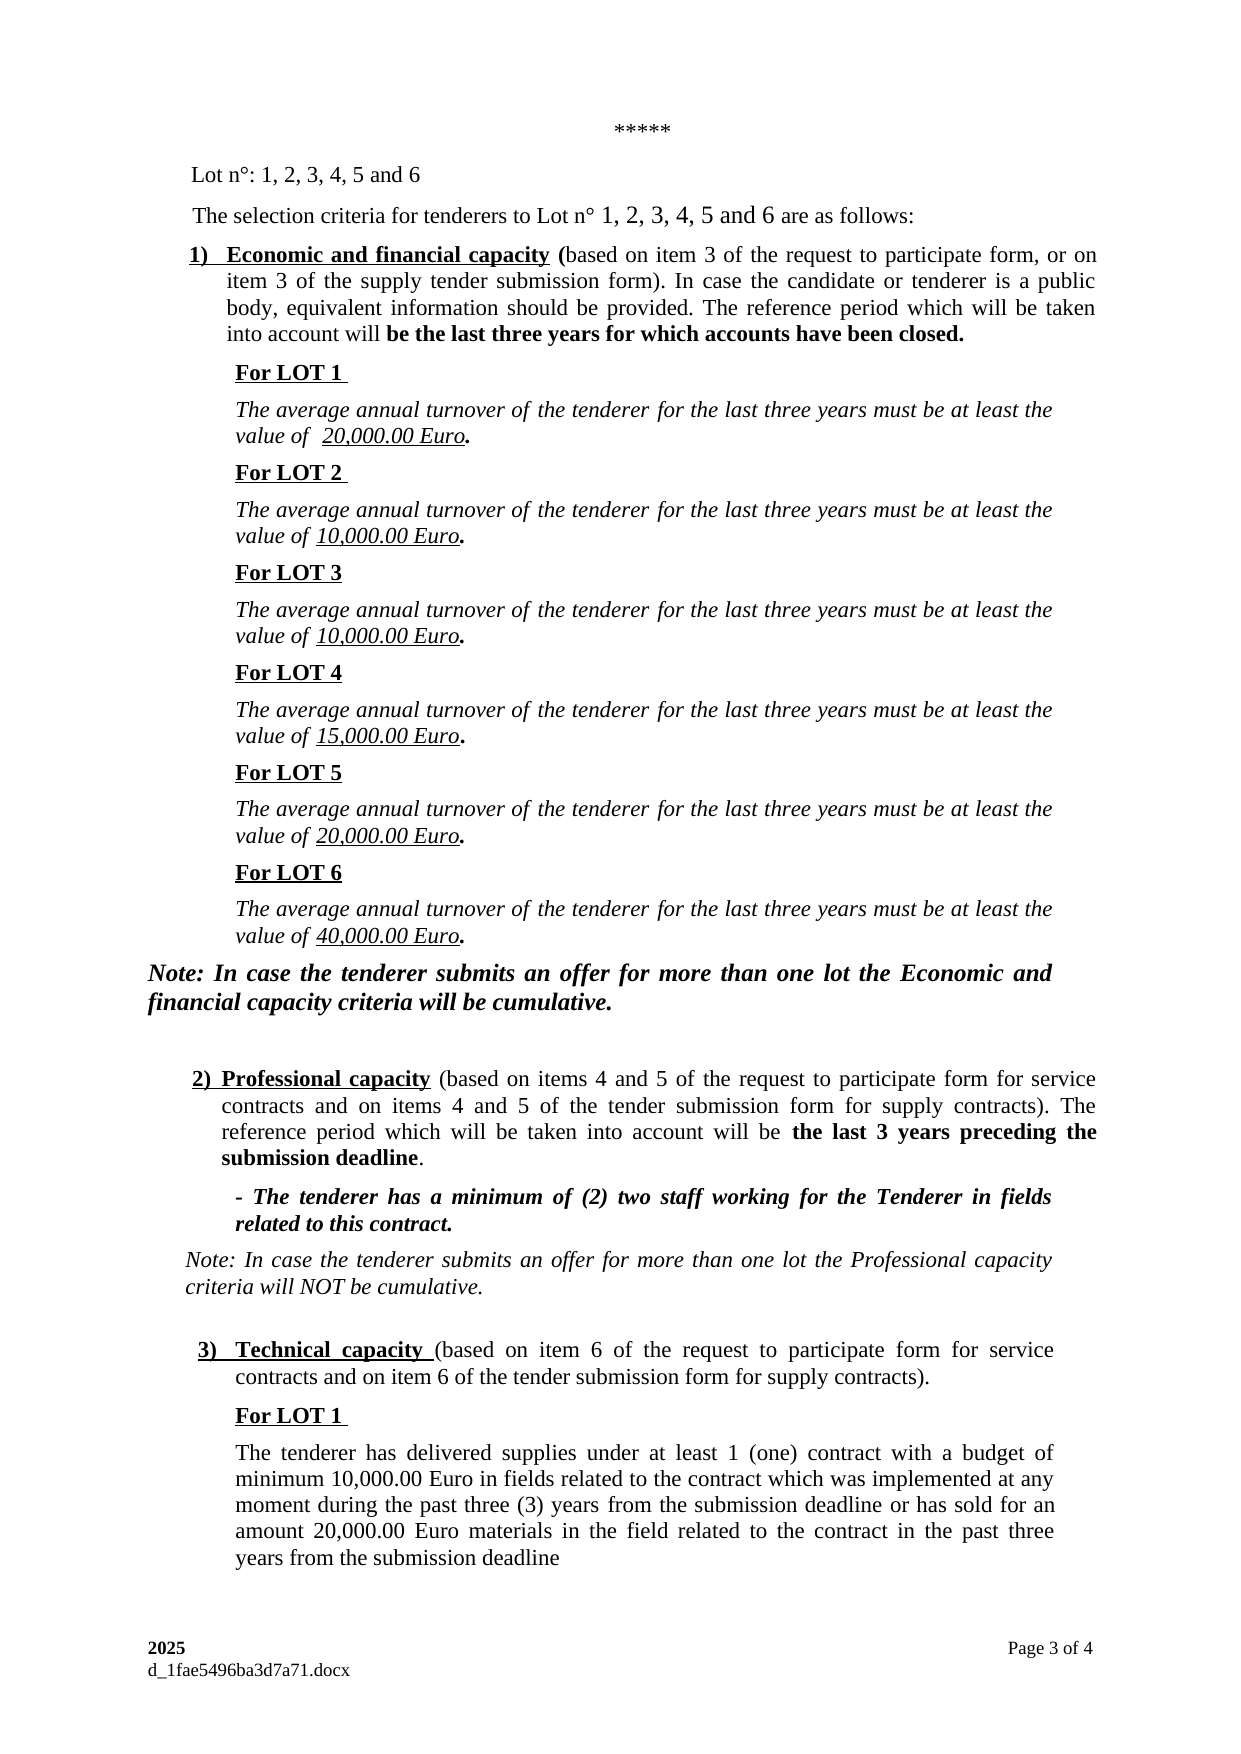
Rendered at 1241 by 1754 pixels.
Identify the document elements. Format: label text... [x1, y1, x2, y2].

text For LOT 3 [235, 559, 1055, 585]
text The average annual turnover of the tenderer for the last three years must be at least the value of 10,000.00 Euro. [235, 596, 1055, 648]
text For LOT 4 [235, 659, 1055, 685]
text Note: In case the tenderer submits an offer for more than one lot the Economic and financial capacity criteria will be cumulative. [148, 958, 1055, 1016]
list Professional capacity (based on items 4 and 5 of the request to participate form for service contracts and on items 4 and 5 of the tender submission form for supply contracts). The reference period which will be taken into account will be the last 3 years preceding the submission deadline. [192, 1065, 1097, 1171]
list Economic and financial capacity (based on item 3 of the request to participate form, or on item 3 of the supply tender submission form). In case the candidate or tenderer is a public body, equivalent information should be provided. The reference period which will be taken into account will be the last three years for which accounts have been closed. [189, 241, 1098, 347]
text The average annual turnover of the tenderer for the last three years must be at least the value of 40,000.00 Euro. [235, 895, 1055, 948]
text For LOT 6 [235, 859, 1055, 885]
text The average annual turnover of the tenderer for the last three years must be at least the value of 20,000.00 Euro. [235, 796, 1055, 848]
text The tenderer has delivered supplies under at least 1 (one) contract with a budget of minimum 10,000.00 Euro in fields related to the contract which was implemented at any moment during the past three (3) years from the submission deadline or has sold for an amount 20,000.00 Euro materials in the field related to the contract in the past three years from the submission deadline [235, 1438, 1055, 1570]
text The selection criteria for tenderers to Lot n° 1, 2, 3, 4, 5 and 6 are as follows: [192, 200, 1055, 229]
text The average annual turnover of the tenderer for the last three years must be at least the value of 10,000.00 Euro. [235, 496, 1055, 548]
list Technical capacity (based on item 6 of the request to participate form for service contracts and on item 6 of the tender submission form for supply contracts). [198, 1337, 1055, 1389]
text For LOT 1 [235, 1402, 1055, 1428]
text For LOT 1 [235, 359, 1055, 386]
text - The tenderer has a minimum of (2) two staff working for the Tenderer in fields related to this contract. [235, 1183, 1055, 1236]
text For LOT 5 [235, 759, 1055, 785]
text Note: In case the tenderer submits an offer for more than one lot the Professional capacity criteria will NOT be cumulative. [185, 1246, 1055, 1299]
text The average annual turnover of the tenderer for the last three years must be at least the value of 15,000.00 Euro. [235, 696, 1055, 748]
text The average annual turnover of the tenderer for the last three years must be at least the value of 20,000.00 Euro. [235, 396, 1055, 449]
text ***** [192, 118, 1093, 144]
subtitle Lot n°: 1, 2, 3, 4, 5 and 6 [191, 161, 1098, 187]
text For LOT 2 [235, 459, 1055, 485]
